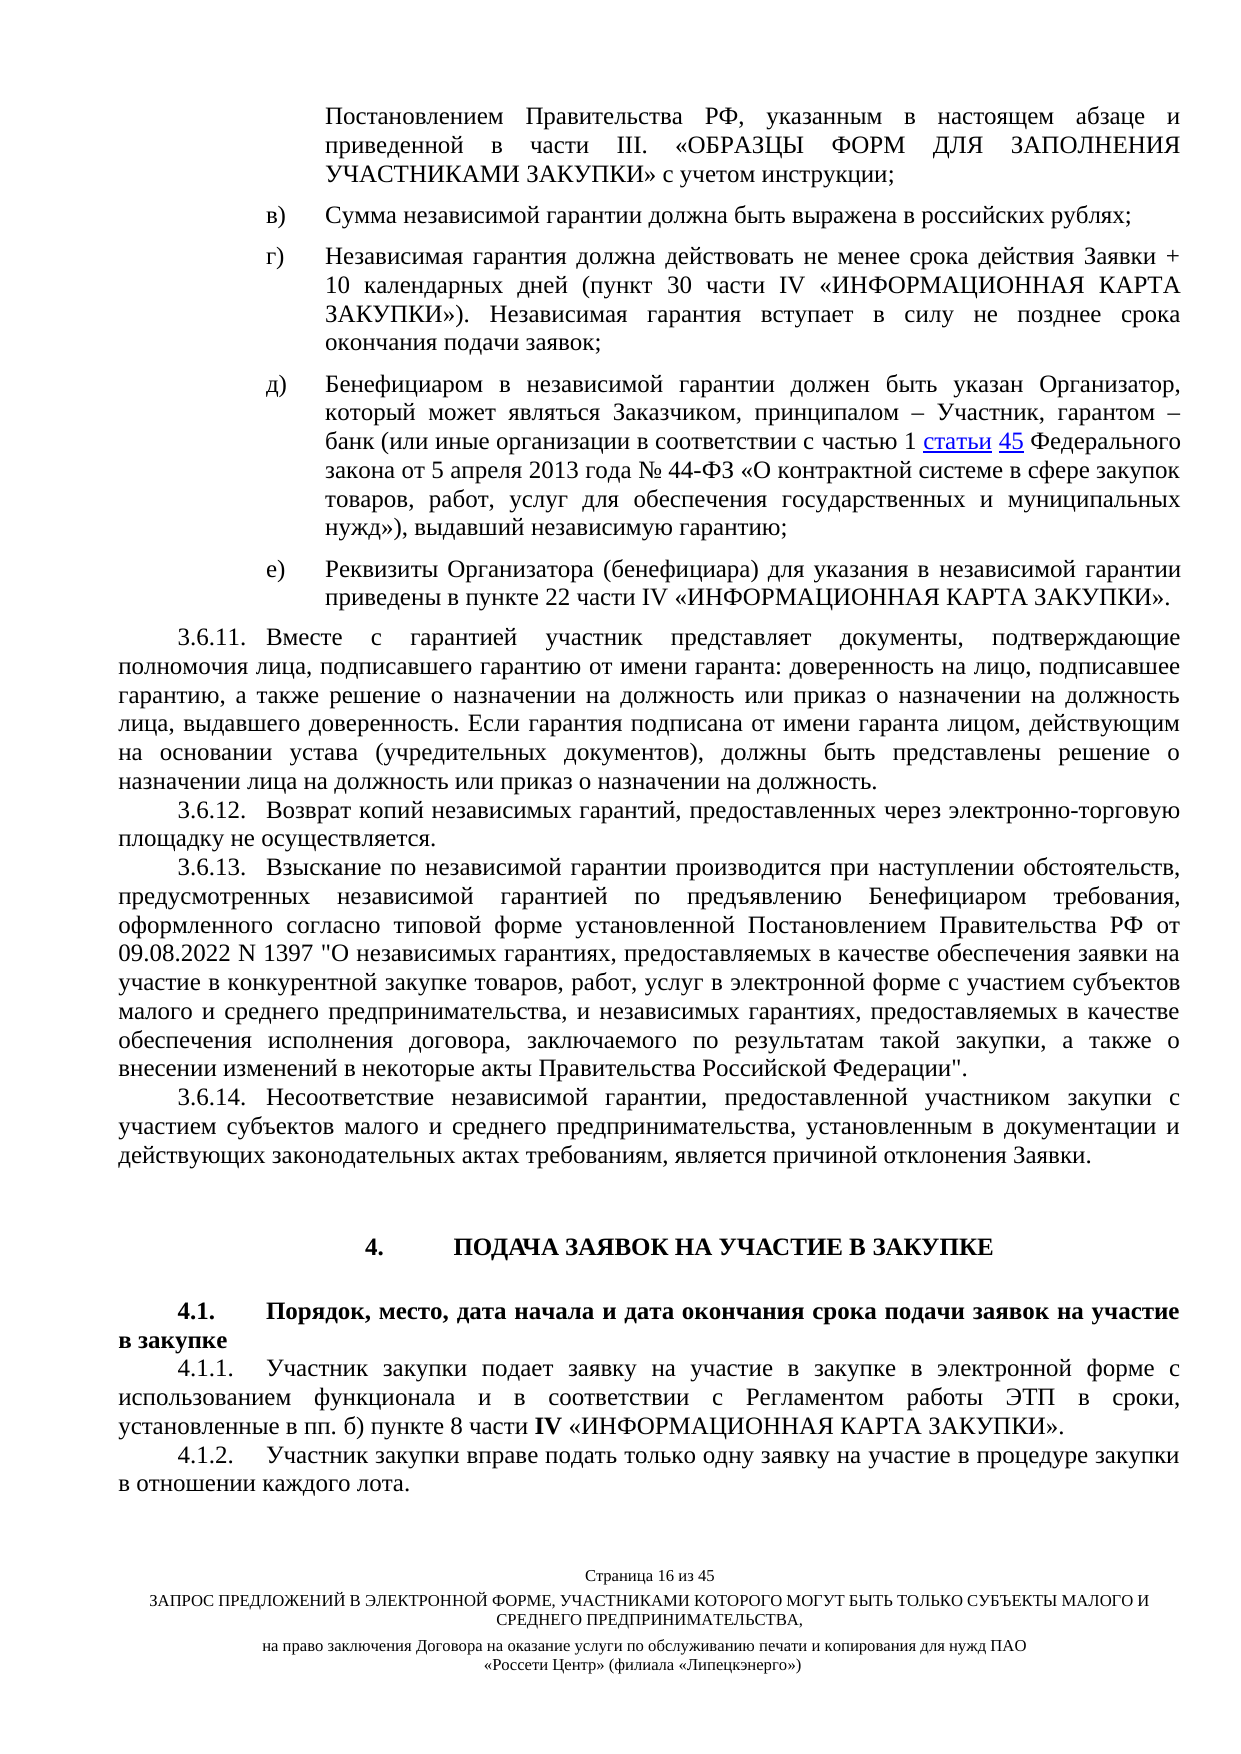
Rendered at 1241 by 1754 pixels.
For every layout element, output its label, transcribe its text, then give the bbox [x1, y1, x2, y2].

subtitle ПОДАЧА ЗАЯВОК НА УЧАСТИЕ В ЗАКУПКЕ [118, 1232, 1181, 1261]
subtitle Вместе с гарантией участник представляет документы, подтверждающие полномочия лица, подписавшего гарантию от имени гаранта: доверенность на лицо, подписавшее гарантию, а также решение о назначении на должность или приказ о назначении на должность лица, выдавшего доверенность. Если гарантия подписана от имени гаранта лицом, действующим на основании устава (учредительных документов), должны быть представлены решение о назначении лица на должность или приказ о назначении на должность. [118, 622, 1181, 795]
list Независимая гарантия должна действовать не менее срока действия Заявки + 10 календарных дней (пункт 30 части IV «ИНФОРМАЦИОННАЯ КАРТА ЗАКУПКИ»). Независимая гарантия вступает в силу не позднее срока окончания подачи заявок; [266, 241, 1181, 356]
subtitle Несоответствие независимой гарантии, предоставленной участником закупки с участием субъектов малого и среднего предпринимательства, установленным в документации и действующих законодательных актах требованиям, является причиной отклонения Заявки. [118, 1082, 1181, 1168]
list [266, 101, 1181, 187]
list Бенефициаром в независимой гарантии должен быть указан Организатор, который может являться Заказчиком, принципалом – Участник, гарантом – банк (или иные организации в соответствии с частью 1 статьи 45 Федерального закона от 5 апреля 2013 года № 44-ФЗ «О контрактной системе в сфере закупок товаров, работ, услуг для обеспечения государственных и муниципальных нужд»), выдавший независимую гарантию; [266, 369, 1181, 541]
subtitle Возврат копий независимых гарантий, предоставленных через электронно-торговую площадку не осуществляется. [118, 795, 1181, 852]
subtitle Взыскание по независимой гарантии производится при наступлении обстоятельств, предусмотренных независимой гарантией по предъявлению Бенефициаром требования, оформленного согласно типовой форме установленной Постановлением Правительства РФ от 09.08.2022 N 1397 "О независимых гарантиях, предоставляемых в качестве обеспечения заявки на участие в конкурентной закупке товаров, работ, услуг в электронной форме с участием субъектов малого и среднего предпринимательства, и независимых гарантиях, предоставляемых в качестве обеспечения исполнения договора, заключаемого по результатам такой закупки, а также о внесении изменений в некоторые акты Правительства Российской Федерации". [118, 852, 1181, 1082]
subtitle Порядок, место, дата начала и дата окончания срока подачи заявок на участие в закупке [118, 1296, 1181, 1353]
subtitle Участник закупки подает заявку на участие в закупке в электронной форме с использованием функционала и в соответствии с Регламентом работы ЭТП в сроки, установленные в пп. б) пункте 8 части IV «ИНФОРМАЦИОННАЯ КАРТА ЗАКУПКИ». [118, 1353, 1181, 1440]
list Реквизиты Организатора (бенефициара) для указания в независимой гарантии приведены в пункте 22 части IV «ИНФОРМАЦИОННАЯ КАРТА ЗАКУПКИ». [266, 554, 1181, 611]
list Сумма независимой гарантии должна быть выражена в российских рублях; [266, 200, 1181, 229]
subtitle Участник закупки вправе подать только одну заявку на участие в процедуре закупки в отношении каждого лота. [118, 1440, 1181, 1497]
